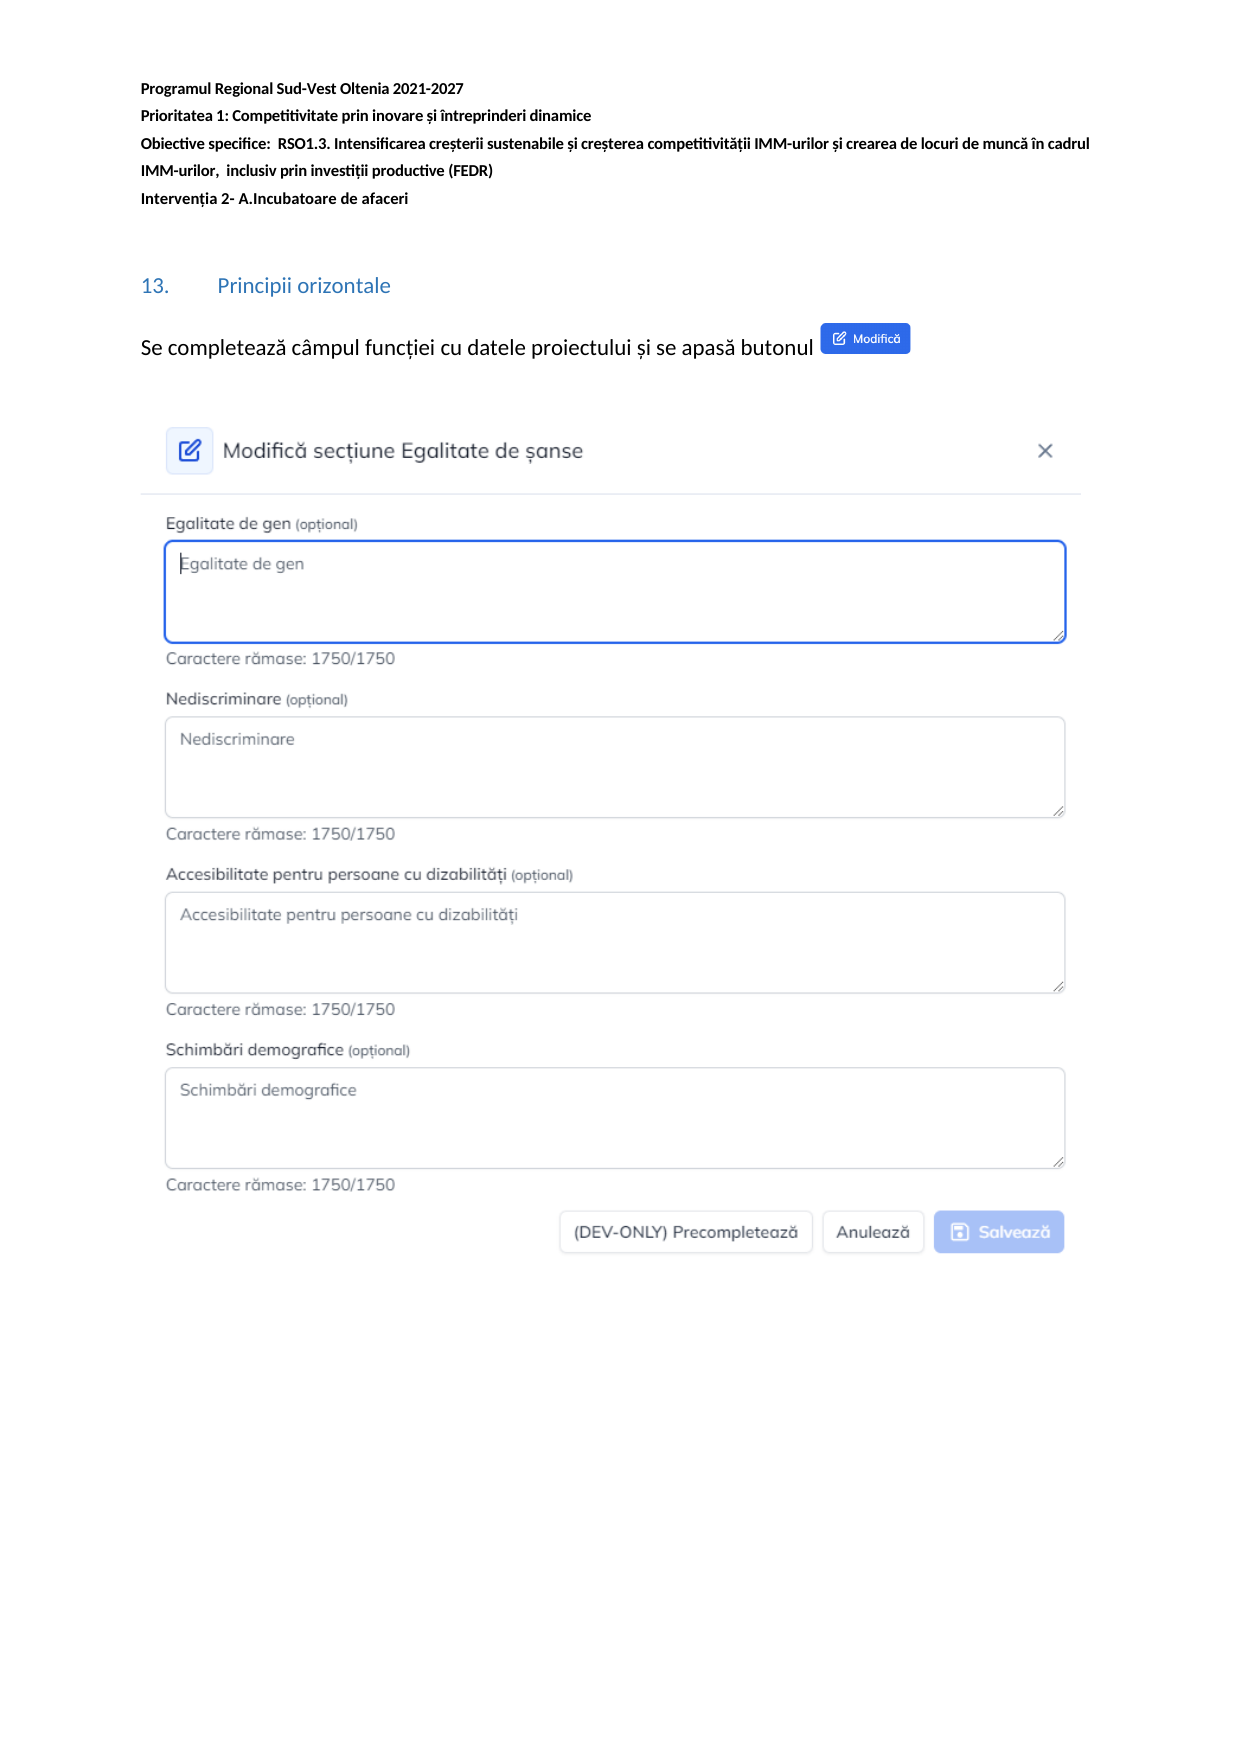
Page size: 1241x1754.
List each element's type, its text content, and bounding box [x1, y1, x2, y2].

picture [820, 323, 911, 355]
text Se completează câmpul funcției cu datele proiectului și se apasă butonul [141, 324, 1122, 361]
subtitle Principii orizontale [141, 271, 1122, 299]
picture [140, 426, 1081, 1277]
